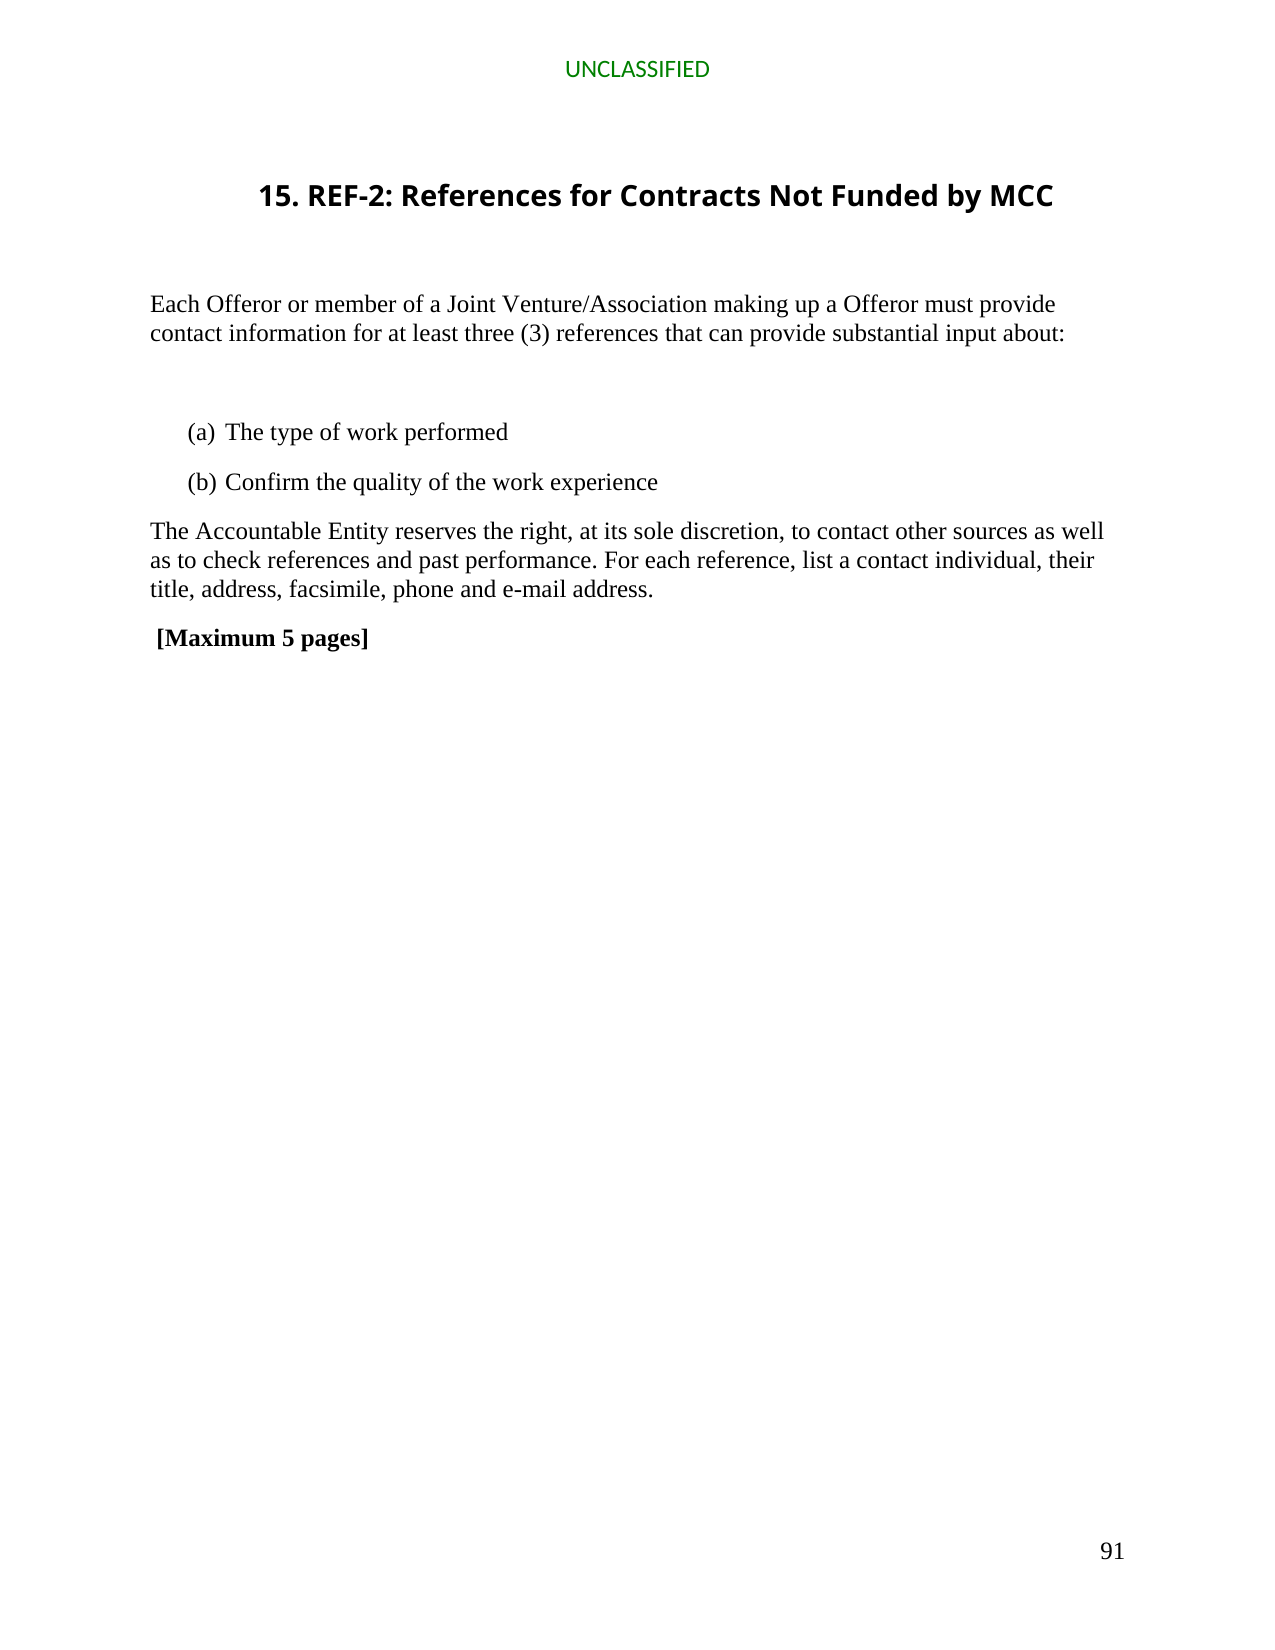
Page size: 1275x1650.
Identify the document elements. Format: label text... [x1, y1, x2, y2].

text Each Offeror or member of a Joint Venture/Association making up a Offeror must provide contact information for at least three (3) references that can provide substantial input about: [150, 289, 1125, 347]
list Confirm the quality of the work experience [187, 467, 1125, 496]
text The Accountable Entity reserves the right, at its sole discretion, to contact other sources as well as to check references and past performance. For each reference, list a contact individual, their title, address, facsimile, phone and e-mail address. [150, 516, 1125, 603]
text [Maximum 5 pages] [150, 623, 1125, 652]
list The type of work performed [187, 417, 1125, 446]
subtitle 15. REF-2: References for Contracts Not Funded by MCC [187, 175, 1125, 215]
